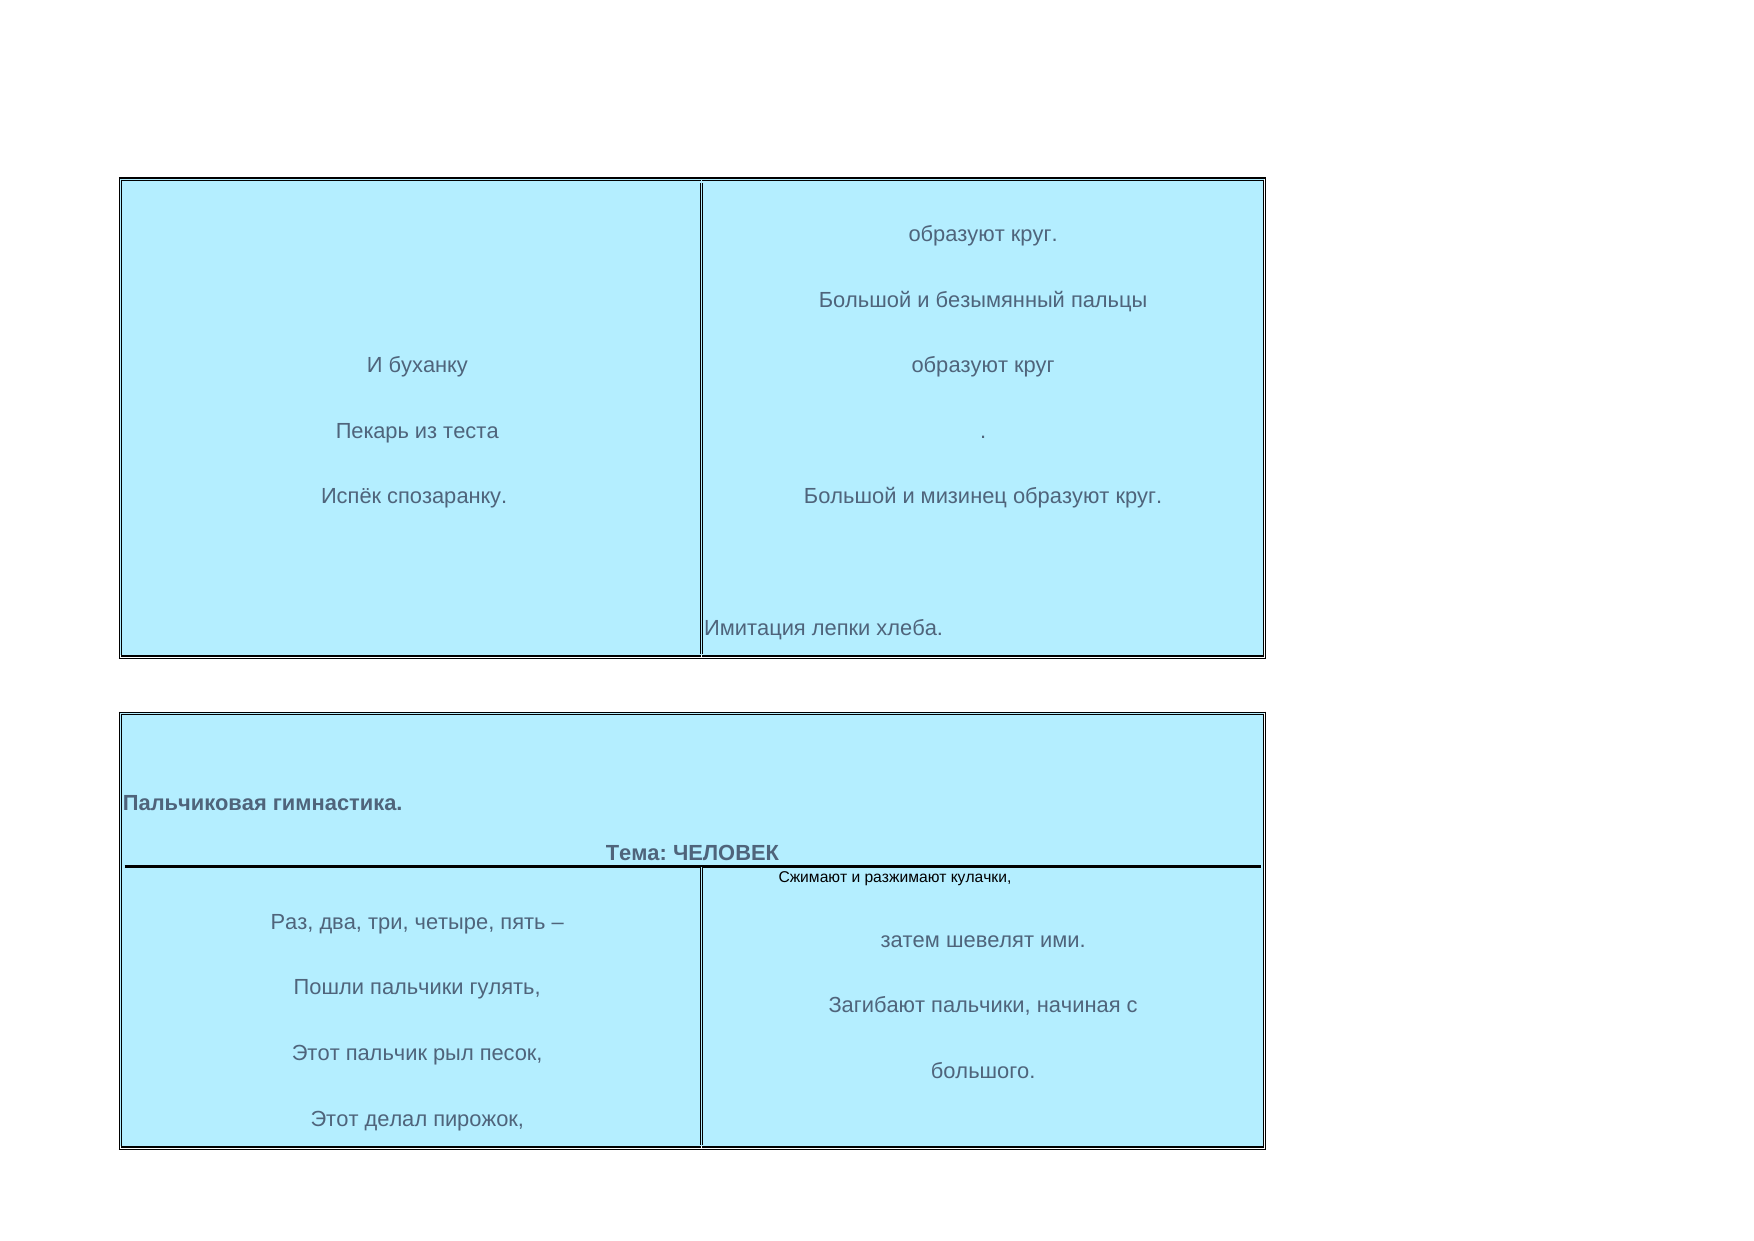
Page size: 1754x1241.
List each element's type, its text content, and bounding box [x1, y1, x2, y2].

table_header Пальчиковая гимнастика. Тема: ЧЕЛОВЕК [122, 715, 1263, 865]
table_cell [122, 181, 702, 655]
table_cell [122, 865, 702, 1146]
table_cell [702, 181, 1263, 655]
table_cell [702, 865, 1263, 1146]
